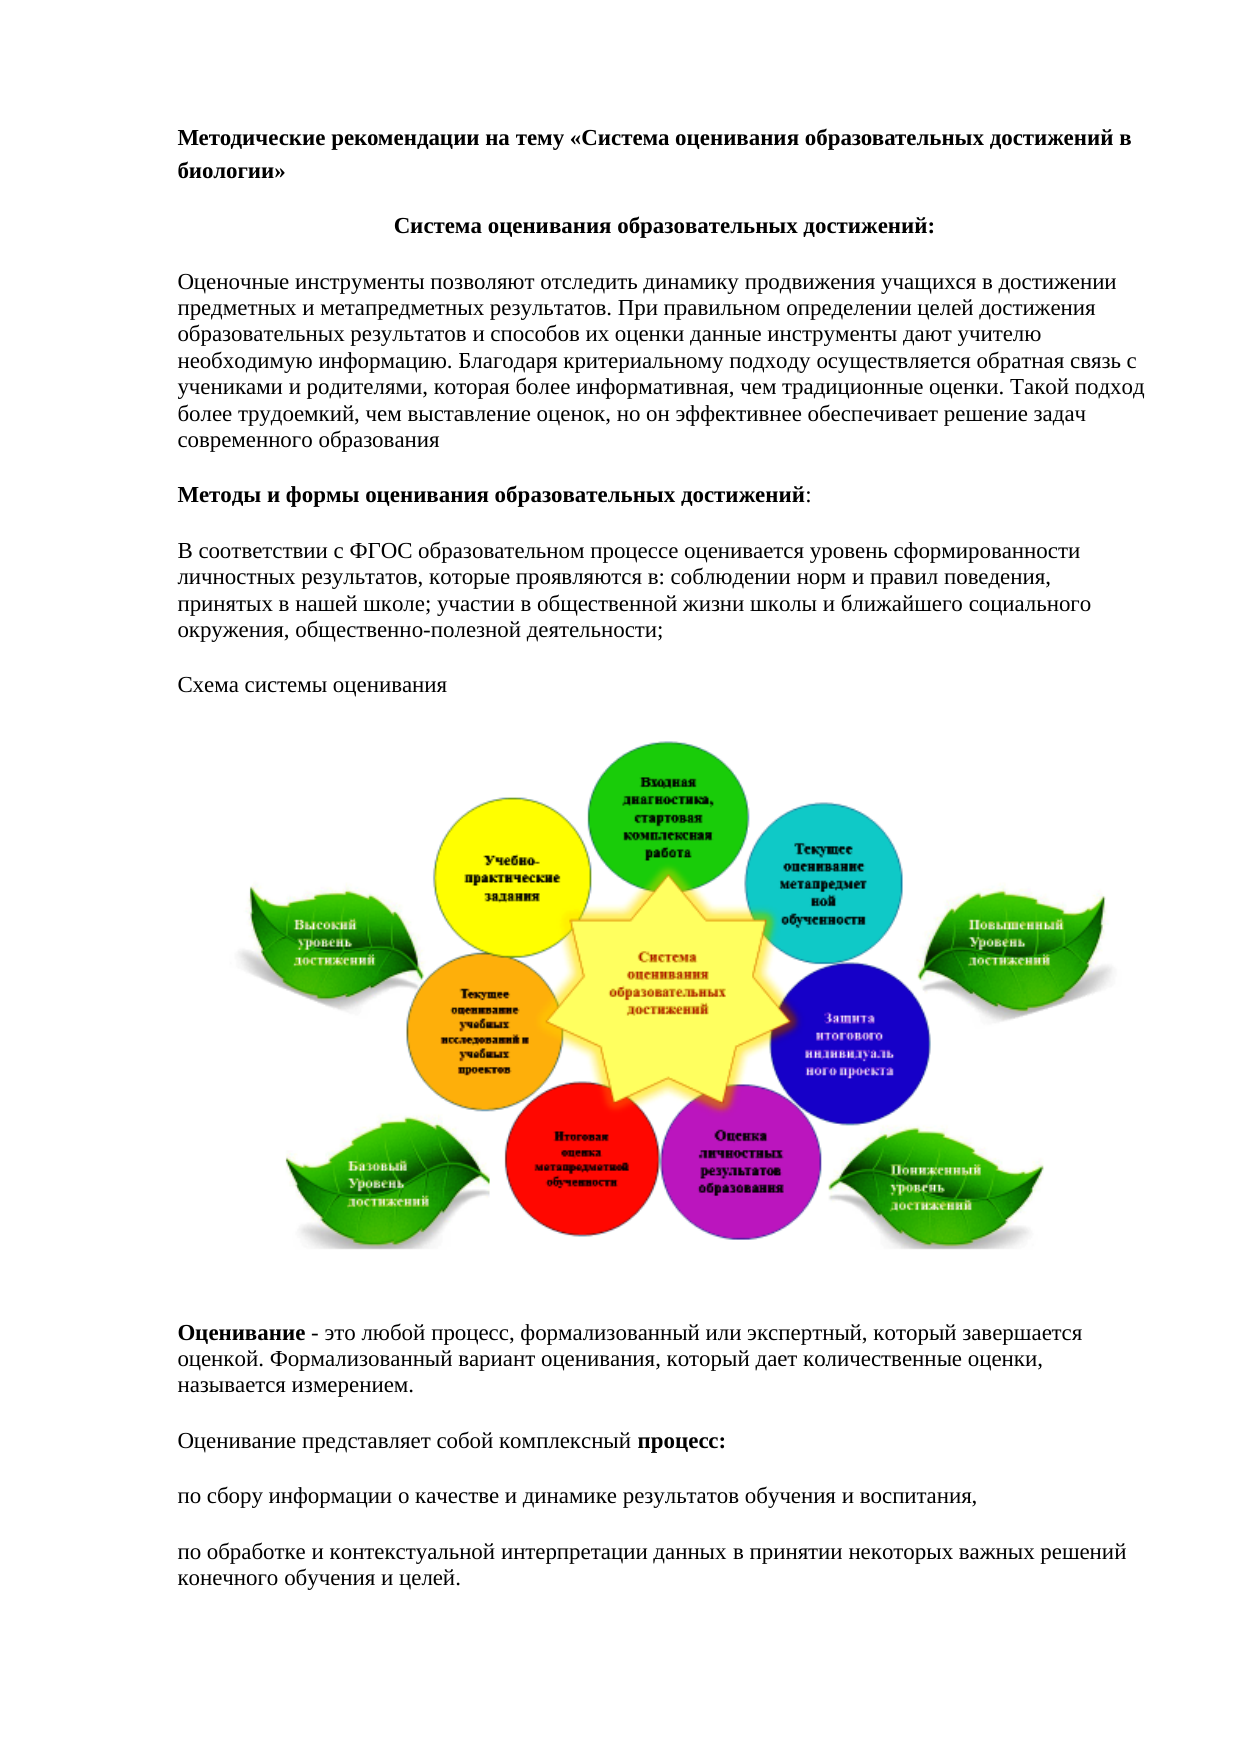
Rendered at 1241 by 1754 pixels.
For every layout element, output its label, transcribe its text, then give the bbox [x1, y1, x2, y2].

text Методические рекомендации на тему «Система оценивания образовательных достижений в биологии» [177, 118, 1152, 183]
text В соответствии с ФГОС образовательном процессе оценивается уровень сформированности личностных результатов, которые проявляются в: соблюдении норм и правил поведения, принятых в нашей школе; участии в общественной жизни школы и ближайшего социального окружения, общественно-полезной деятельности; [177, 537, 1152, 642]
text Система оценивания образовательных достижений: [177, 212, 1152, 239]
text Оценочные инструменты позволяют отследить динамику продвижения учащихся в достижении предметных и метапредметных результатов. При правильном определении целей достижения образовательных результатов и способов их оценки данные инструменты дают учителю необходимую информацию. Благодаря критериальному подходу осуществляется обратная связь с учениками и родителями, которая более информативная, чем традиционные оценки. Такой подход более трудоемкий, чем выставление оценок, но он эффективнее обеспечивает решение задач современного образования [177, 268, 1152, 452]
text по сбору информации о качестве и динамике результатов обучения и воспитания, [177, 1482, 1152, 1509]
text Оценивание - это любой процесс, формализованный или экспертный, который завершается оценкой. Формализованный вариант оценивания, который дает количественные оценки, называется измерением. [177, 1319, 1152, 1398]
picture [177, 727, 1178, 1290]
text Методы и формы оценивания образовательных достижений: [177, 481, 1152, 508]
text Схема системы оценивания [177, 672, 1152, 698]
text по обработке и контекстуальной интерпретации данных в принятии некоторых важных решений конечного обучения и целей. [177, 1538, 1152, 1591]
text Оценивание представляет собой комплексный процесс: [177, 1427, 1152, 1453]
